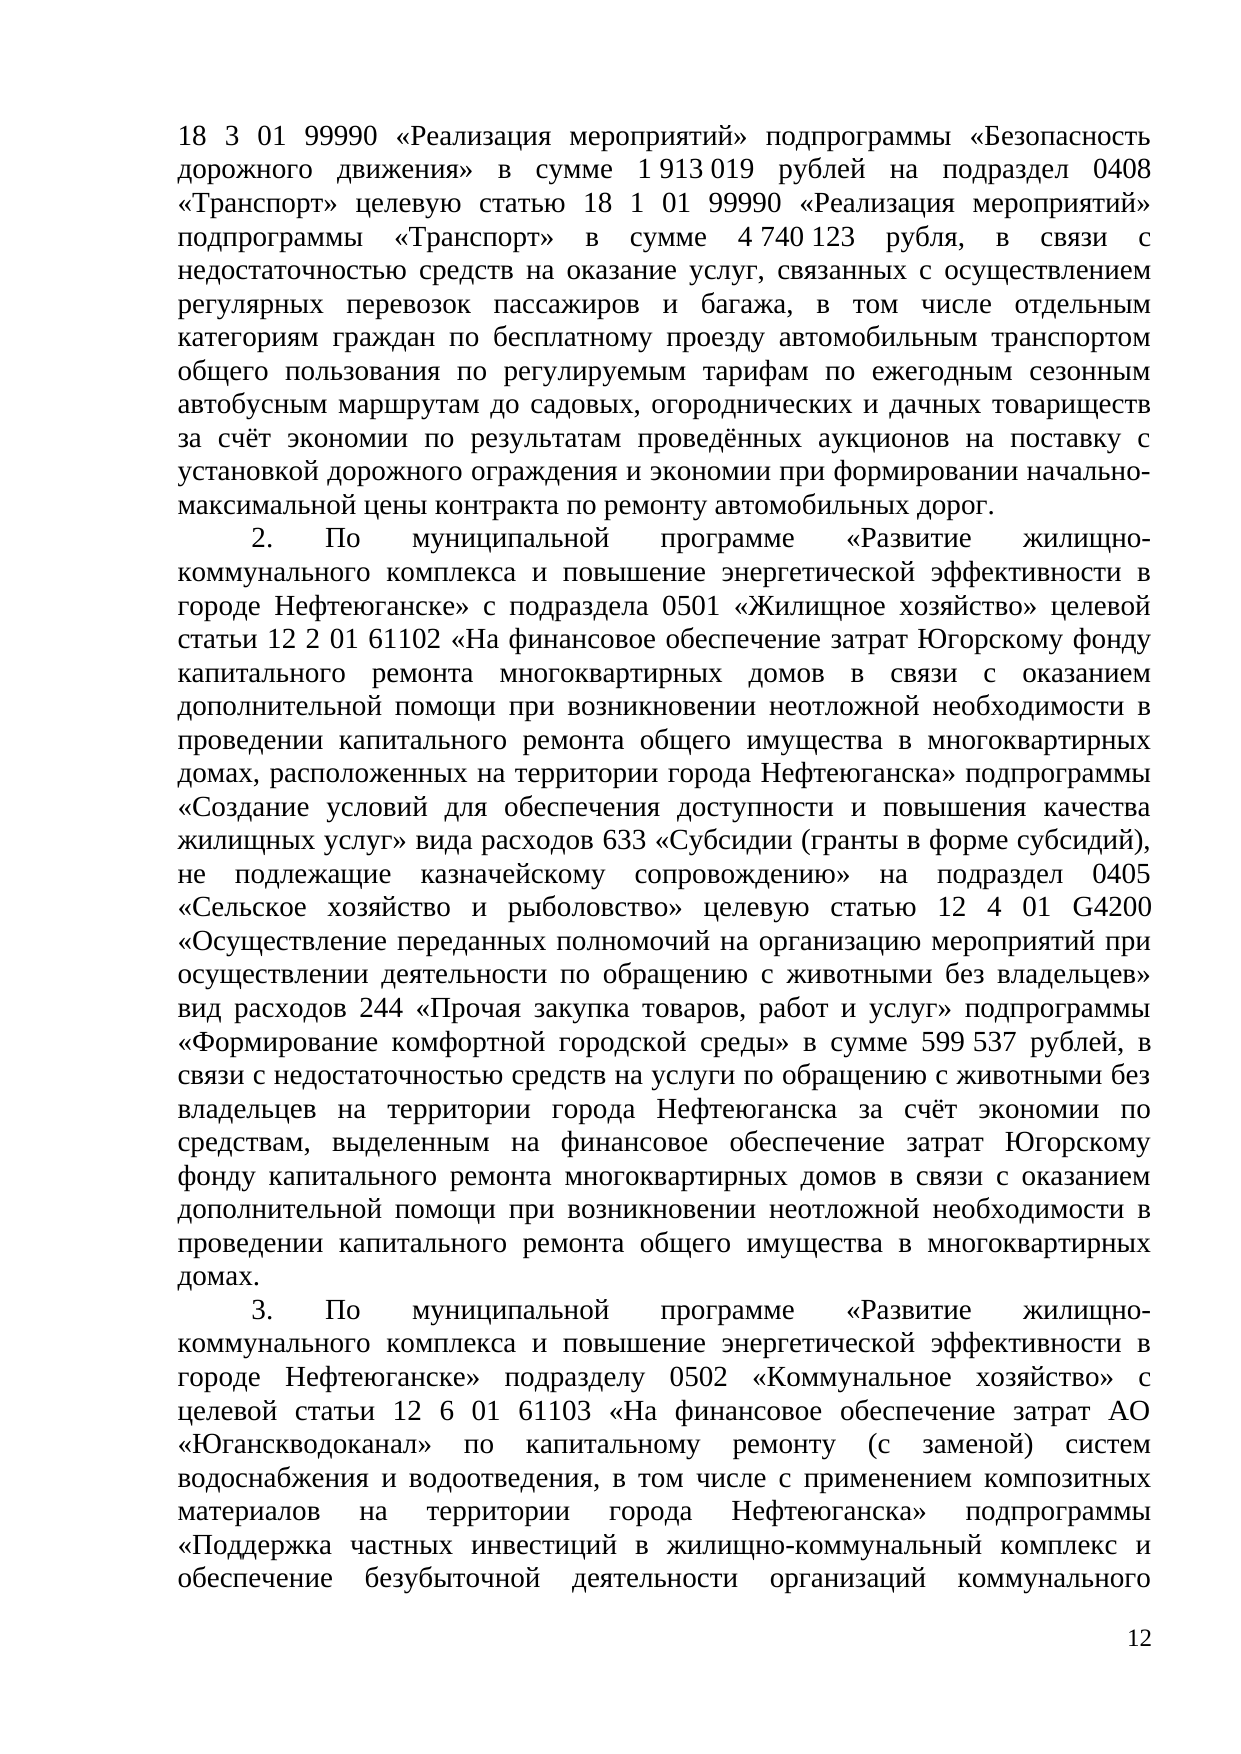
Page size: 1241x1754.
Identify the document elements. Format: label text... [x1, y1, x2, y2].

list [177, 118, 1152, 521]
list По муниципальной программе «Развитие жилищно-коммунального комплекса и повышение энергетической эффективности в городе Нефтеюганске» с подраздела 0501 «Жилищное хозяйство» целевой статьи 12 2 01 61102 «На финансовое обеспечение затрат Югорскому фонду капитального ремонта многоквартирных домов в связи с оказанием дополнительной помощи при возникновении неотложной необходимости в проведении капитального ремонта общего имущества в многоквартирных домах, расположенных на территории города Нефтеюганска» подпрограммы «Создание условий для обеспечения доступности и повышения качества жилищных услуг» вида расходов 633 «Субсидии (гранты в форме субсидий), не подлежащие казначейскому сопровождению» на подраздел 0405 «Сельское хозяйство и рыболовство» целевую статью 12 4 01 G4200 «Осуществление переданных полномочий на организацию мероприятий при осуществлении деятельности по обращению с животными без владельцев» вид расходов 244 «Прочая закупка товаров, работ и услуг» подпрограммы «Формирование комфортной городской среды» в сумме 599 537 рублей, в связи с недостаточностью средств на услуги по обращению с животными без владельцев на территории города Нефтеюганска за счёт экономии по средствам, выделенным на финансовое обеспечение затрат Югорскому фонду капитального ремонта многоквартирных домов в связи с оказанием дополнительной помощи при возникновении неотложной необходимости в проведении капитального ремонта общего имущества в многоквартирных домах. [177, 521, 1152, 1292]
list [177, 1292, 1152, 1594]
